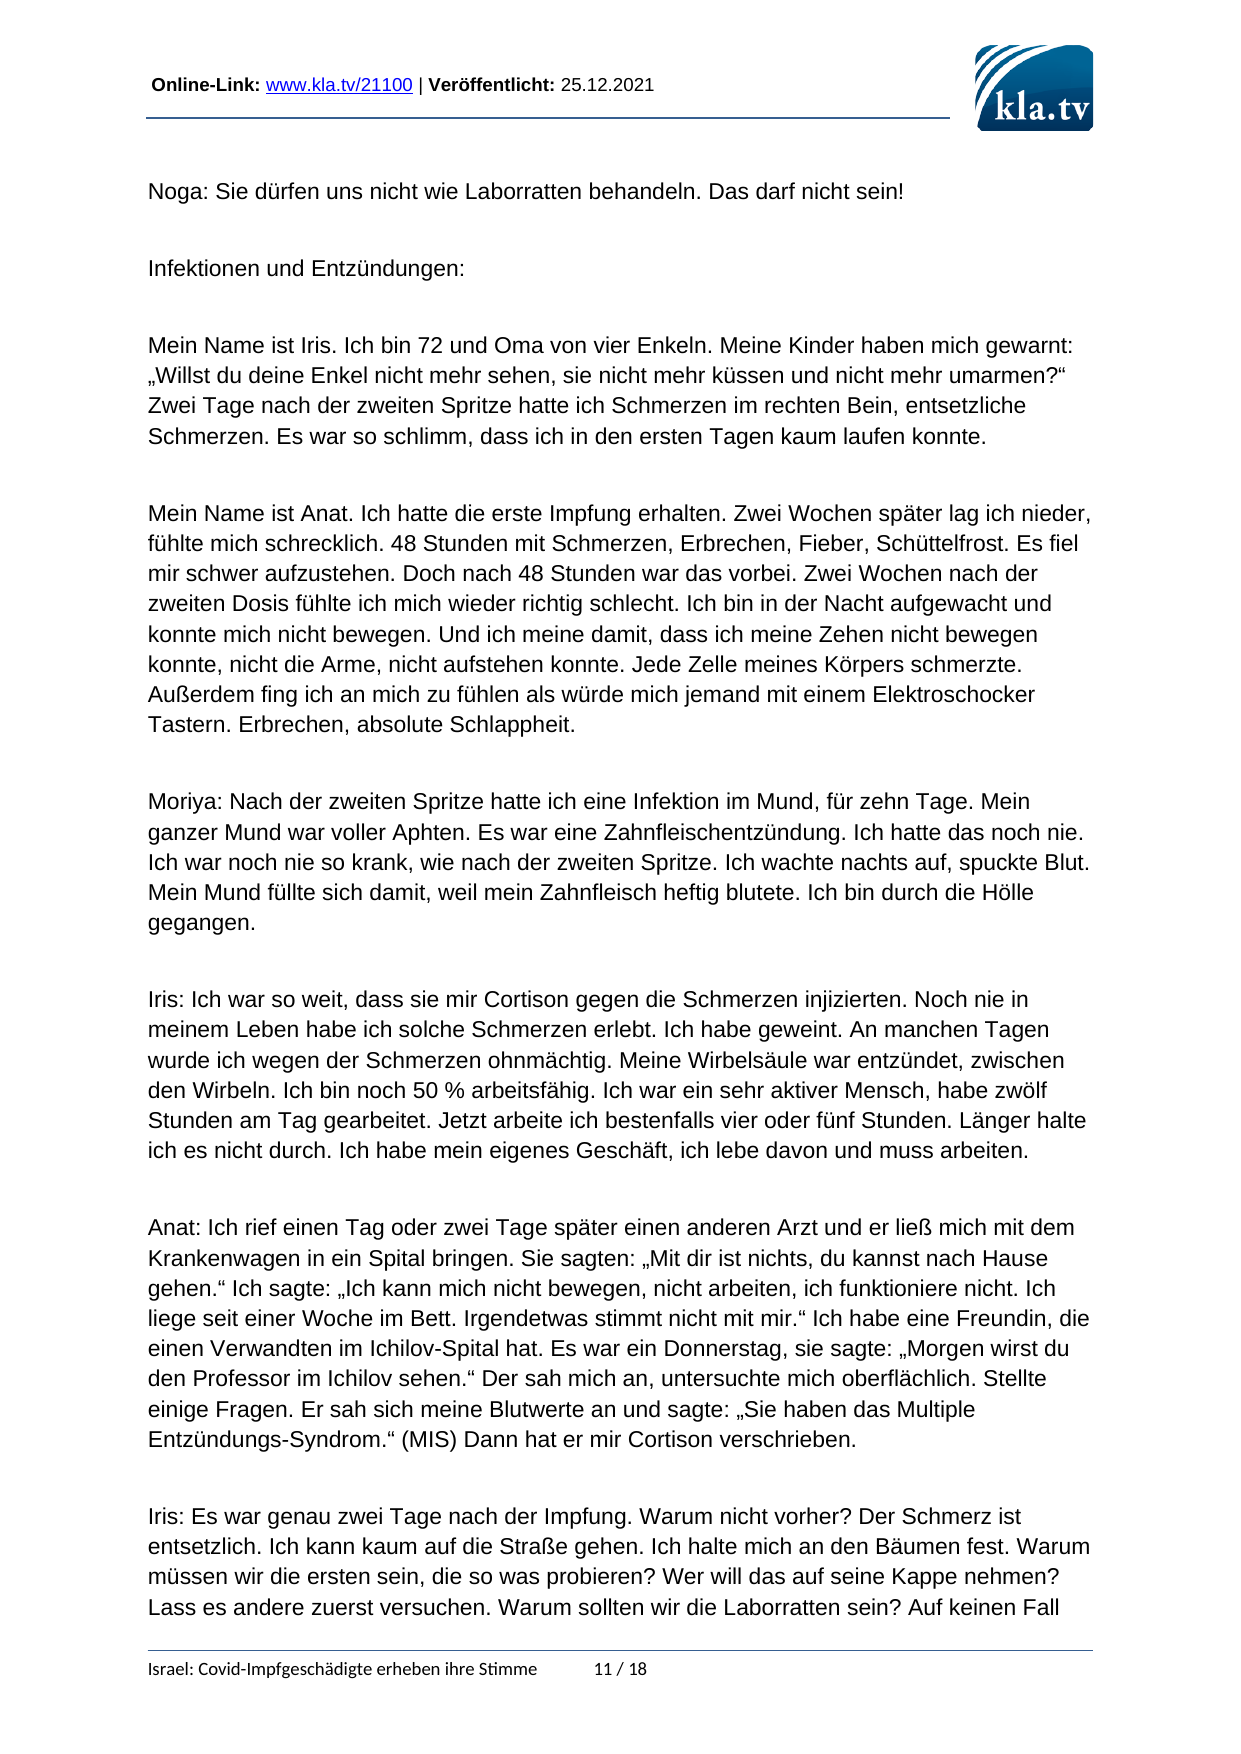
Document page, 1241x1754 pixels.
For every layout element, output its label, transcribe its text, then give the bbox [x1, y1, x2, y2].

text Anat: Ich rief einen Tag oder zwei Tage später einen anderen Arzt und er ließ mich mit dem Krankenwagen in ein Spital bringen. Sie sagten: „Mit dir ist nichts, du kannst nach Hause gehen.“ Ich sagte: „Ich kann mich nicht bewegen, nicht arbeiten, ich funktioniere nicht. Ich liege seit einer Woche im Bett. Irgendetwas stimmt nicht mit mir.“ Ich habe eine Freundin, die einen Verwandten im Ichilov-Spital hat. Es war ein Donnerstag, sie sagte: „Morgen wirst du den Professor im Ichilov sehen.“ Der sah mich an, untersuchte mich oberflächlich. Stellte einige Fragen. Er sah sich meine Blutwerte an und sagte: „Sie haben das Multiple Entzündungs-Syndrom.“ (MIS) Dann hat er mir Cortison verschrieben. [148, 1184, 1093, 1452]
text Noga: Sie dürfen uns nicht wie Laborratten behandeln. Das darf nicht sein! [148, 148, 1093, 204]
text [148, 1473, 1093, 1620]
text Mein Name ist Anat. Ich hatte die erste Impfung erhalten. Zwei Wochen später lag ich nieder, fühlte mich schrecklich. 48 Stunden mit Schmerzen, Erbrechen, Fieber, Schüttelfrost. Es fiel mir schwer aufzustehen. Doch nach 48 Stunden war das vorbei. Zwei Wochen nach der zweiten Dosis fühlte ich mich wieder richtig schlecht. Ich bin in der Nacht aufgewacht und konnte mich nicht bewegen. Und ich meine damit, dass ich meine Zehen nicht bewegen konnte, nicht die Arme, nicht aufstehen konnte. Jede Zelle meines Körpers schmerzte. Außerdem fing ich an mich zu fühlen als würde mich jemand mit einem Elektroschocker Tastern. Erbrechen, absolute Schlappheit. [148, 469, 1093, 737]
text Infektionen und Entzündungen: [148, 225, 1093, 281]
text Iris: Ich war so weit, dass sie mir Cortison gegen die Schmerzen injizierten. Noch nie in meinem Leben habe ich solche Schmerzen erlebt. Ich habe geweint. An manchen Tagen wurde ich wegen der Schmerzen ohnmächtig. Meine Wirbelsäule war entzündet, zwischen den Wirbeln. Ich bin noch 50 % arbeitsfähig. Ich war ein sehr aktiver Mensch, habe zwölf Stunden am Tag gearbeitet. Jetzt arbeite ich bestenfalls vier oder fünf Stunden. Länger halte ich es nicht durch. Ich habe mein eigenes Geschäft, ich lebe davon und muss arbeiten. [148, 956, 1093, 1163]
text Moriya: Nach der zweiten Spritze hatte ich eine Infektion im Mund, für zehn Tage. Mein ganzer Mund war voller Aphten. Es war eine Zahnfleischentzündung. Ich hatte das noch nie. Ich war noch nie so krank, wie nach der zweiten Spritze. Ich wachte nachts auf, spuckte Blut. Mein Mund füllte sich damit, weil mein Zahnfleisch heftig blutete. Ich bin durch die Hölle gegangen. [148, 758, 1093, 935]
text Mein Name ist Iris. Ich bin 72 und Oma von vier Enkeln. Meine Kinder haben mich gewarnt: „Willst du deine Enkel nicht mehr sehen, sie nicht mehr küssen und nicht mehr umarmen?“ Zwei Tage nach der zweiten Spritze hatte ich Schmerzen im rechten Bein, entsetzliche Schmerzen. Es war so schlimm, dass ich in den ersten Tagen kaum laufen konnte. [148, 302, 1093, 449]
